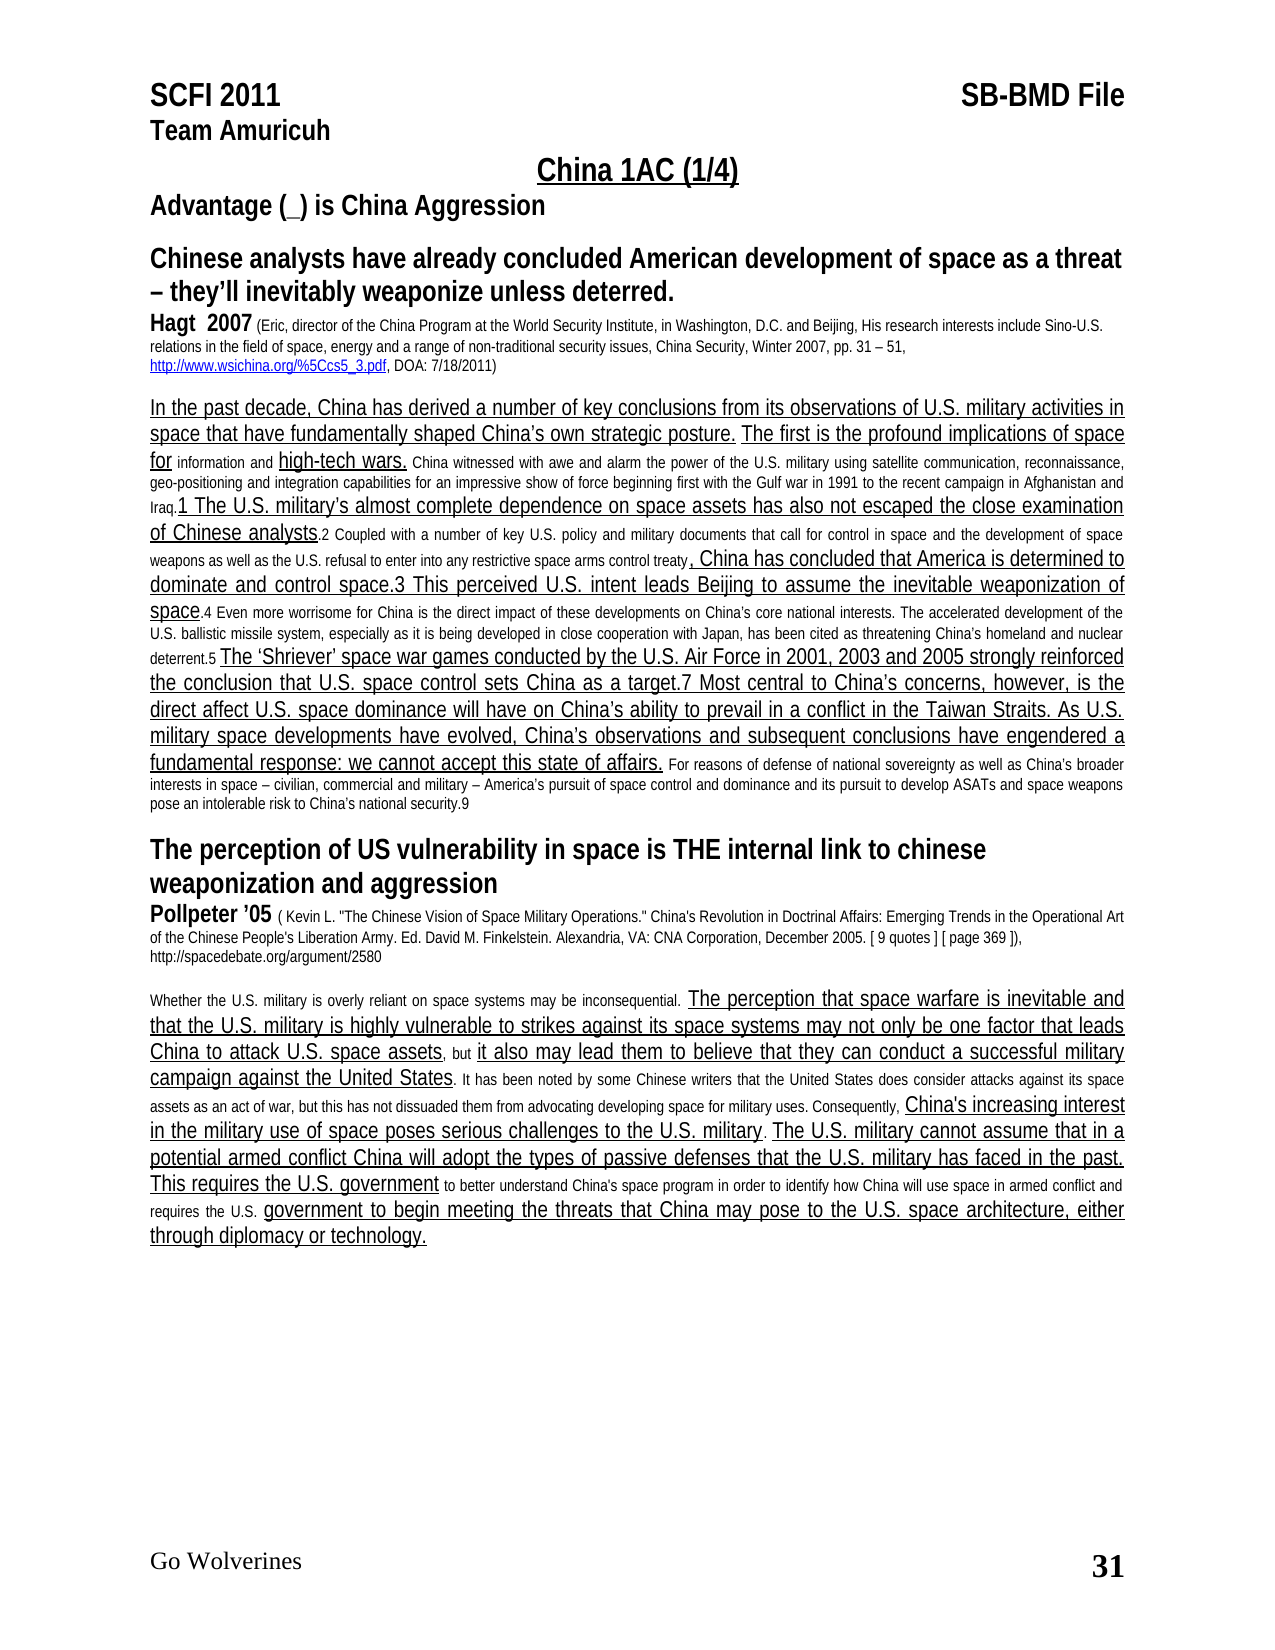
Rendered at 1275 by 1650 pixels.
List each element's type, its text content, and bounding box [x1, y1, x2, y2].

text Whether the U.S. military is overly reliant on space systems may be inconsequential. The perception that space warfare is inevitable and that the U.S. military is highly vulnerable to strikes against its space systems may not only be one factor that leads China to attack U.S. space assets, but it also may lead them to believe that they can conduct a successful military campaign against the United States. It has been noted by some Chinese writers that the United States does consider attacks against its space assets as an act of war, but this has not dissuaded them from advocating developing space for military uses. Consequently, China's increasing interest in the military use of space poses serious challenges to the U.S. military. The U.S. military cannot assume that in a potential armed conflict China will adopt the types of passive defenses that the U.S. military has faced in the past. This requires the U.S. government to better understand China's space program in order to identify how China will use space in armed conflict and requires the U.S. government to begin meeting the threats that China may pose to the U.S. space architecture, either through diplomacy or technology. [150, 1036, 1125, 1249]
text Pollpeter ’05 ( Kevin L. "The Chinese Vision of Space Military Operations." China's Revolution in Doctrinal Affairs: Emerging Trends in the Operational Art of the Chinese People's Liberation Army. Ed. David M. Finkelstein. Alexandria, VA: CNA Corporation, December 2005. [ 9 quotes ] [ page 369 ]), http://spacedebate.org/argument/2580 [150, 899, 1125, 966]
text Chinese analysts have already concluded American development of space as a threat – they’ll inevitably weaponize unless deterred. [150, 241, 1125, 308]
text China 1AC (1/4) [150, 150, 1125, 188]
text Hagt 2007 (Eric, director of the China Program at the World Security Institute, in Washington, D.C. and Beijing, His research interests include Sino-U.S. relations in the field of space, energy and a range of non-traditional security issues, China Security, Winter 2007, pp. 31 – 51, http://www.wsichina.org/%5Ccs5_3.pdf, DOA: 7/18/2011) [150, 308, 1125, 375]
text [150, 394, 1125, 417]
text Advantage (_) is China Aggression [150, 188, 1125, 222]
text The perception of US vulnerability in space is THE internal link to chinese weaponization and aggression [150, 832, 1125, 899]
text In the past decade, China has derived a number of key conclusions from its observations of U.S. military activities in space that have fundamentally shaped China’s own strategic posture. The first is the profound implications of space for information and high-tech wars. China witnessed with awe and alarm the power of the U.S. military using satellite communication, reconnaissance, geo-positioning and integration capabilities for an impressive show of force beginning first with the Gulf war in 1991 to the recent campaign in Afghanistan and Iraq.1 The U.S. military’s almost complete dependence on space assets has also not escaped the close examination of Chinese analysts.2 Coupled with a number of key U.S. policy and military documents that call for control in space and the development of space weapons as well as the U.S. refusal to enter into any restrictive space arms control treaty, China has concluded that America is determined to dominate and control space.3 This perceived U.S. intent leads Beijing to assume the inevitable weaponization of space.4 Even more worrisome for China is the direct impact of these developments on China’s core national interests. The accelerated development of the U.S. ballistic missile system, especially as it is being developed in close cooperation with Japan, has been cited as threatening China’s homeland and nuclear deterrent.5 The ‘Shriever’ space war games conducted by the U.S. Air Force in 2001, 2003 and 2005 strongly reinforced the conclusion that U.S. space control sets China as a target.7 Most central to China’s concerns, however, is the direct affect U.S. space dominance will have on China’s ability to prevail in a conflict in the Taiwan Straits. As U.S. military space developments have evolved, China’s observations and subsequent conclusions have engendered a fundamental response: we cannot accept this state of affairs. For reasons of defense of national sovereignty as well as China’s broader interests in space – civilian, commercial and military – America’s pursuit of space control and dominance and its pursuit to develop ASATs and space weapons pose an intolerable risk to China’s national security.9 [150, 418, 1125, 594]
